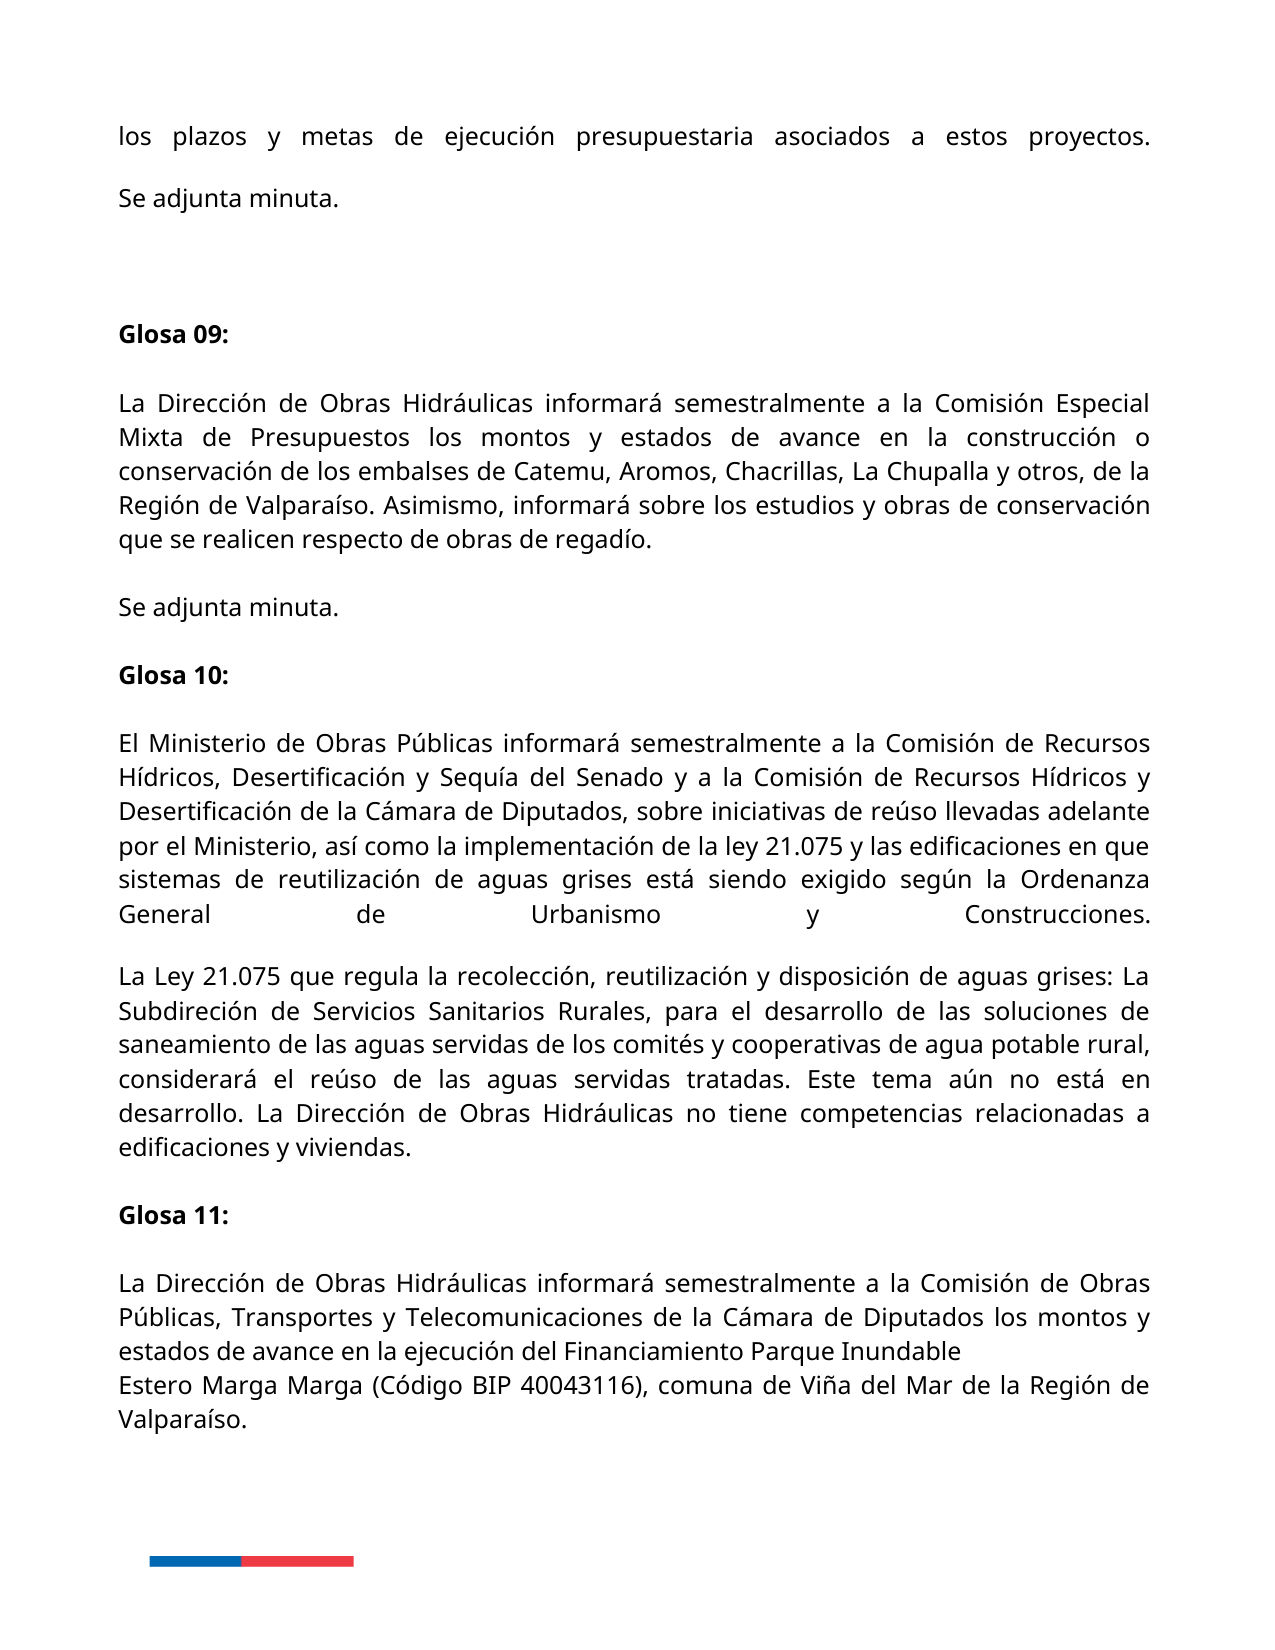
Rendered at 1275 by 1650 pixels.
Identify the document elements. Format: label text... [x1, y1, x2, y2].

text La Dirección de Obras Hidráulicas informará semestralmente a la Comisión de Obras Públicas, Transportes y Telecomunicaciones de la Cámara de Diputados los montos y estados de avance en la ejecución del Financiamiento Parque Inundable [118, 1266, 1152, 1368]
text Glosa 10: [118, 658, 1063, 692]
text Se adjunta minuta. [118, 590, 1152, 624]
picture [149, 1556, 354, 1567]
text La Ley 21.075 que regula la recolección, reutilización y disposición de aguas grises: La Subdireción de Servicios Sanitarios Rurales, para el desarrollo de las soluciones de saneamiento de las aguas servidas de los comités y cooperativas de agua potable rural, considerará el reúso de las aguas servidas tratadas. Este tema aún no está en desarrollo. La Dirección de Obras Hidráulicas no tiene competencias relacionadas a edificaciones y viviendas. [118, 959, 1152, 1163]
text La Dirección de Obras Hidráulicas informará semestralmente a la Comisión Especial Mixta de Presupuestos los montos y estados de avance en la construcción o conservación de los embalses de Catemu, Aromos, Chacrillas, La Chupalla y otros, de la Región de Valparaíso. Asimismo, informará sobre los estudios y obras de conservación que se realicen respecto de obras de regadío. [118, 385, 1152, 556]
text El Ministerio de Obras Públicas informará semestralmente a la Comisión de Recursos Hídricos, Desertificación y Sequía del Senado y a la Comisión de Recursos Hídricos y Desertificación de la Cámara de Diputados, sobre iniciativas de reúso llevadas adelante por el Ministerio, así como la implementación de la ley 21.075 y las edificaciones en que sistemas de reutilización de aguas grises está siendo exigido según la Ordenanza General de Urbanismo y Construcciones. [118, 726, 1152, 959]
text Glosa 11: [118, 1197, 1063, 1232]
text Glosa 09: [118, 317, 1063, 351]
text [118, 118, 1152, 181]
text Estero Marga Marga (Código BIP 40043116), comuna de Viña del Mar de la Región de Valparaíso. [118, 1368, 1152, 1436]
text Se adjunta minuta. [118, 181, 1152, 215]
